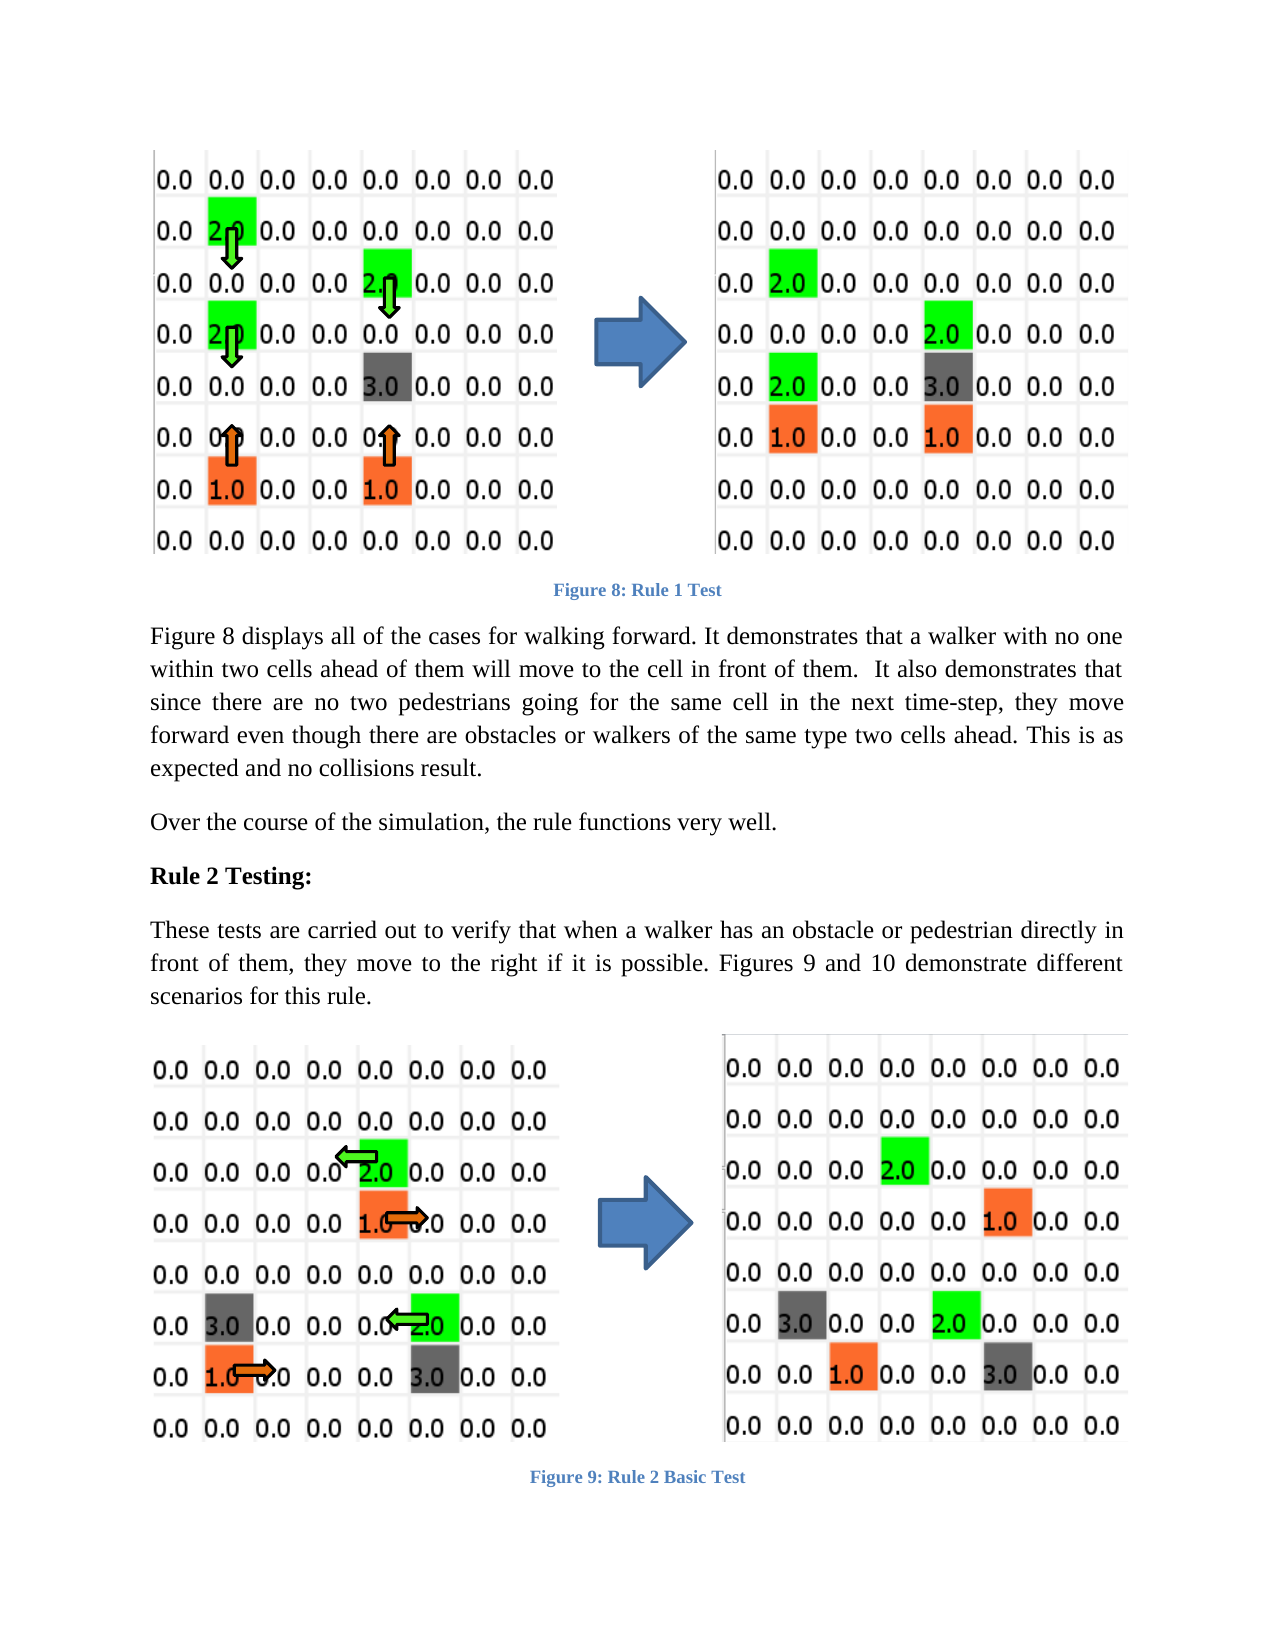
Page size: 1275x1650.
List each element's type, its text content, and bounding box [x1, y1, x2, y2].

picture [153, 1045, 560, 1442]
text Rule 2 Testing: [150, 861, 1125, 890]
picture [714, 150, 1129, 554]
text Figure 8 displays all of the cases for walking forward. It demonstrates that a walker with no one within two cells ahead of them will move to the cell in front of them. It also demonstrates that since there are no two pedestrians going for the same cell in the next time-step, they move forward even though there are obstacles or walkers of the same type two cells ahead. This is as expected and no collisions result. [150, 621, 1125, 782]
text Over the course of the simulation, the rule functions very well. [150, 807, 1125, 836]
text These tests are carried out to verify that when a walker has an obstacle or pedestrian directly in front of them, they move to the right if it is possible. Figures 9 and 10 demonstrate different scenarios for this rule. [150, 915, 1125, 1010]
picture [153, 150, 557, 554]
picture [721, 1034, 1129, 1442]
